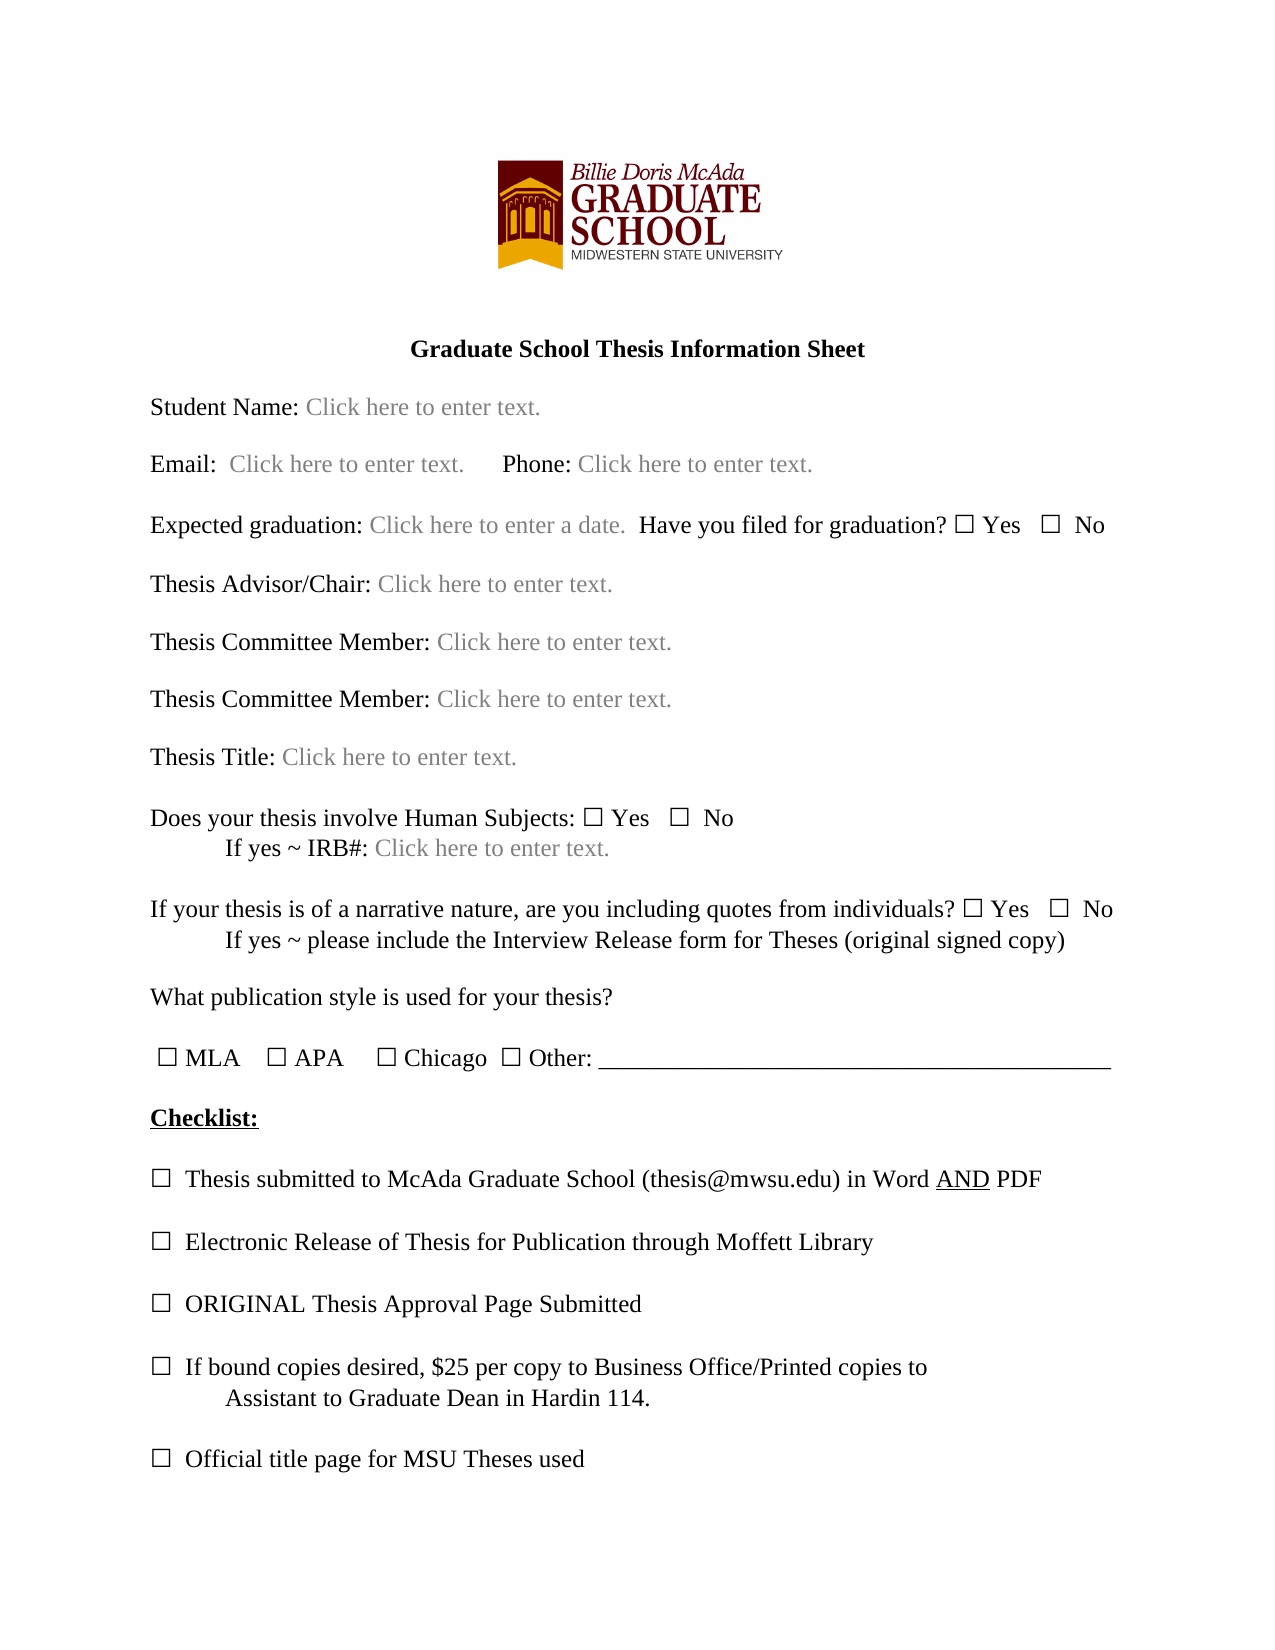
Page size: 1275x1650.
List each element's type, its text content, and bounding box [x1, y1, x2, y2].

text Student Name: [150, 392, 1125, 420]
text Graduate School Thesis Information Sheet [150, 334, 1125, 363]
text Thesis Committee Member: [150, 627, 1125, 656]
text Email: Phone: [150, 449, 1125, 478]
text Checklist: [150, 1103, 1125, 1132]
text ORIGINAL Thesis Approval Page Submitted [150, 1286, 1125, 1320]
text Thesis Committee Member: [150, 684, 1125, 713]
text Thesis submitted to McAda Graduate School (thesis@mwsu.edu) in Word AND PDF [150, 1160, 1125, 1194]
text If yes ~ please include the Interview Release form for Theses (original signed copy) [150, 925, 1125, 954]
text What publication style is used for your thesis? [150, 982, 1125, 1011]
text Does your thesis involve Human Subjects: Yes No [150, 799, 1125, 833]
text If bound copies desired, $25 per copy to Business Office/Printed copies to [150, 1349, 1125, 1383]
text Electronic Release of Thesis for Publication through Moffett Library [150, 1223, 1125, 1257]
text If your thesis is of a narrative nature, are you including quotes from individuals? Yes No [150, 891, 1125, 925]
text Thesis Title: [150, 742, 1125, 771]
text If yes ~ IRB#: [150, 833, 1125, 862]
text Official title page for MSU Theses used [150, 1440, 1125, 1474]
text Assistant to Graduate Dean in Hardin 114. [150, 1383, 1125, 1412]
picture [479, 150, 796, 277]
text Expected graduation: Have you filed for graduation? Yes No [150, 507, 1125, 541]
text MLA APA Chicago Other: _________________________________________ [150, 1040, 1125, 1074]
text Thesis Advisor/Chair: [150, 569, 1125, 598]
